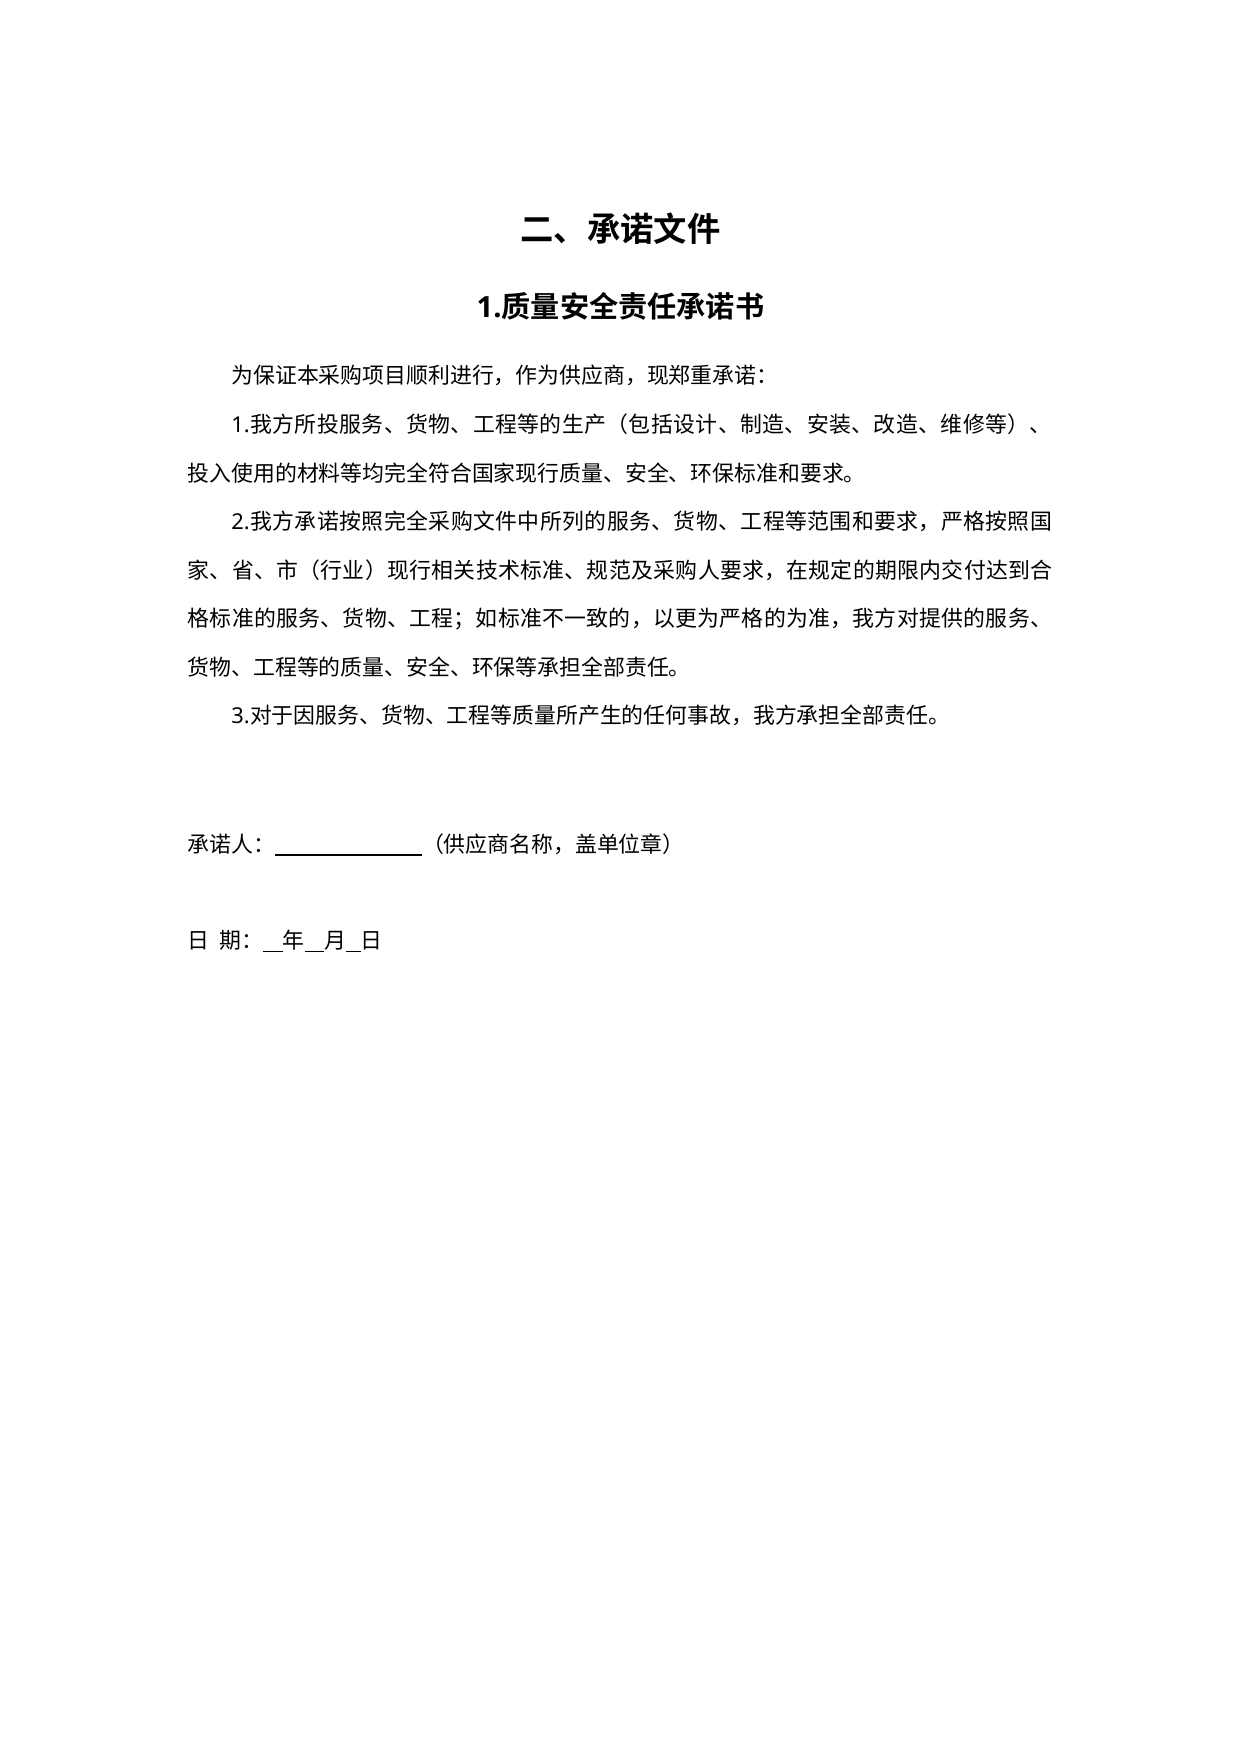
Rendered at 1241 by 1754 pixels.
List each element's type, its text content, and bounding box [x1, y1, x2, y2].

text 承诺人： （供应商名称，盖单位章） [187, 826, 1053, 859]
text 3.对于因服务、货物、工程等质量所产生的任何事故，我方承担全部责任。 [187, 698, 1053, 731]
text 2.我方承诺按照完全采购文件中所列的服务、货物、工程等范围和要求，严格按照国家、省、市（行业）现行相关技术标准、规范及采购人要求，在规定的期限内交付达到合格标准的服务、货物、工程；如标准不一致的，以更为严格的为准，我方对提供的服务、货物、工程等的质量、安全、环保等承担全部责任。 [187, 503, 1053, 682]
text 1.我方所投服务、货物、工程等的生产（包括设计、制造、安装、改造、维修等）、投入使用的材料等均完全符合国家现行质量、安全、环保标准和要求。 [187, 406, 1053, 488]
text 1.质量安全责任承诺书 [187, 272, 1053, 337]
text 日 期： 年 月 日 [187, 923, 1053, 956]
text 二、承诺文件 [187, 194, 1053, 259]
text 为保证本采购项目顺利进行，作为供应商，现郑重承诺： [187, 358, 1053, 391]
